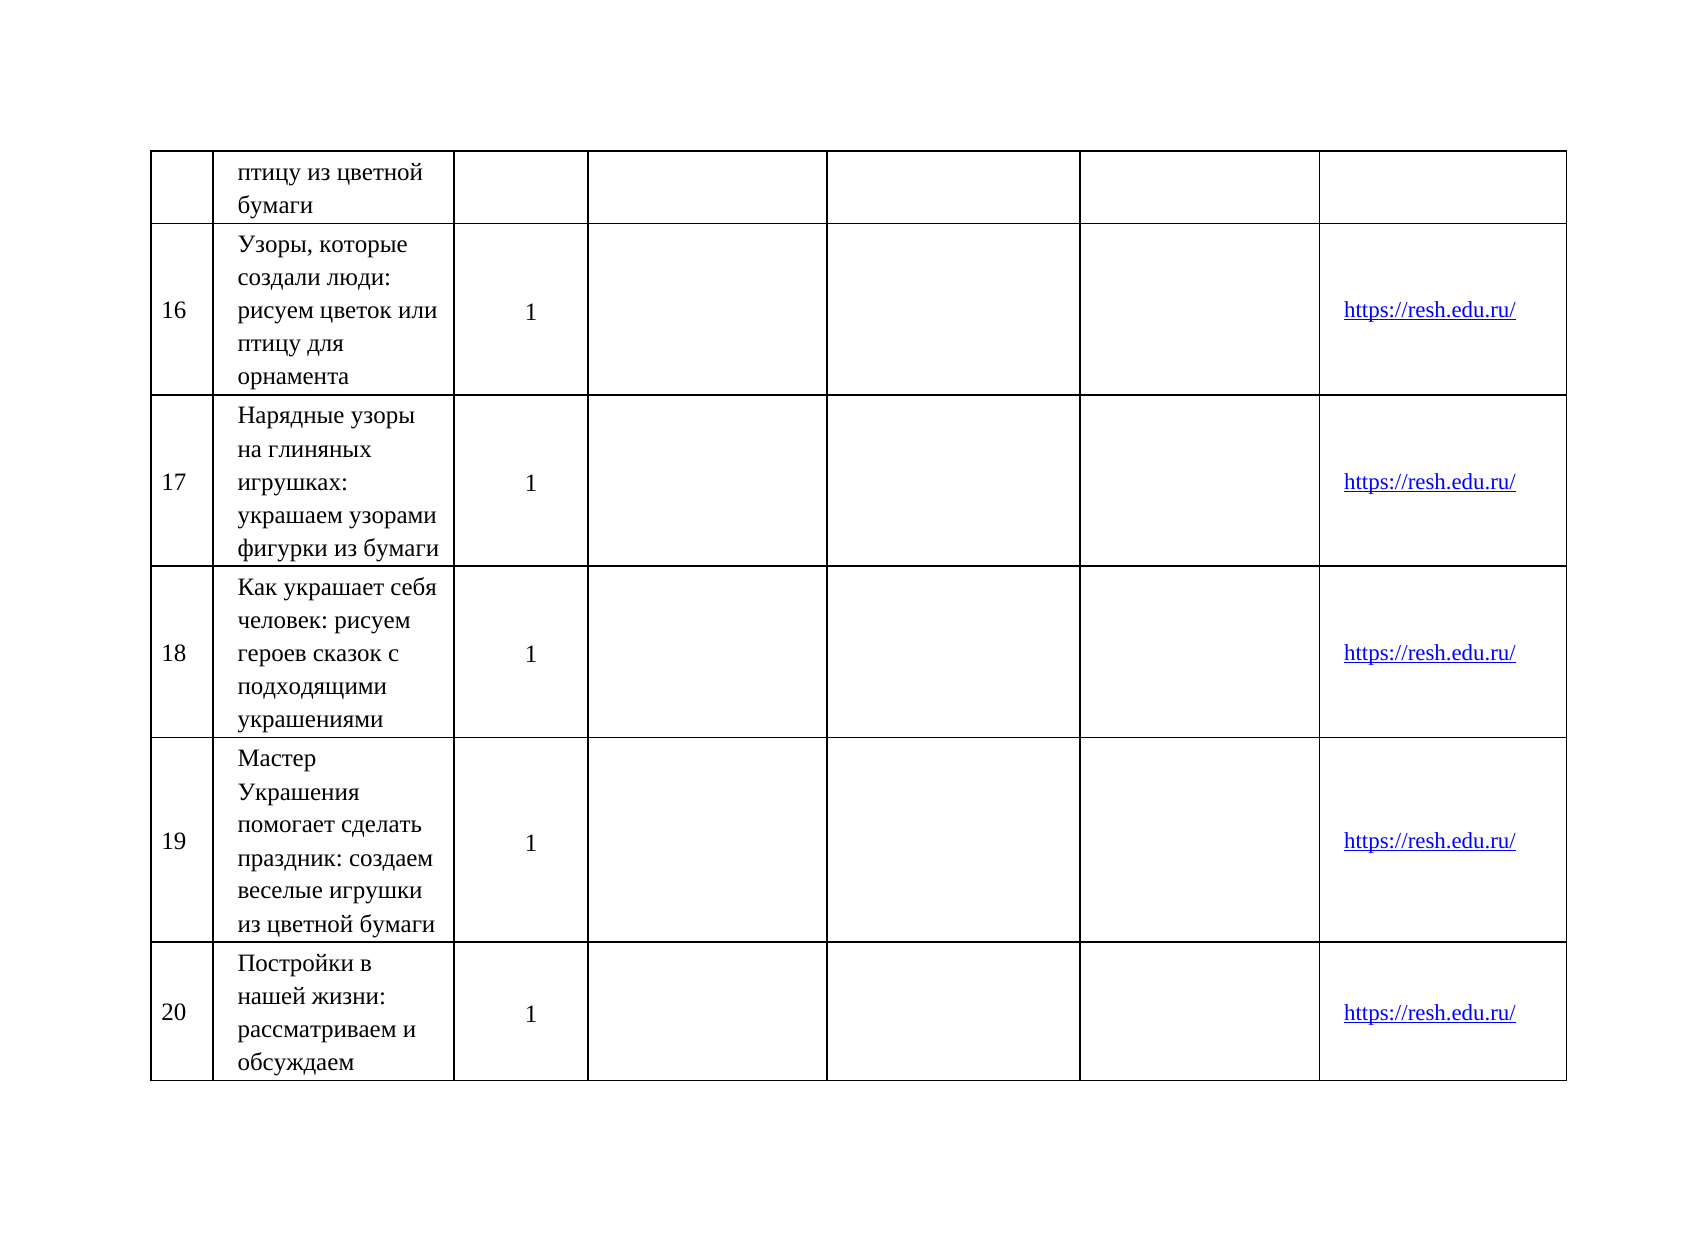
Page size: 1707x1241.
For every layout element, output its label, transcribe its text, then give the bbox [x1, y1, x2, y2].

table_cell [1081, 943, 1319, 1080]
table_cell 16 [152, 224, 212, 394]
table_cell [1081, 396, 1319, 565]
table_cell [828, 396, 1079, 565]
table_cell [1320, 152, 1566, 222]
table_cell 20 [152, 943, 212, 1080]
table_cell Мастер Украшения помогает сделать праздник: создаем веселые игрушки из цветной бумаги [214, 738, 453, 941]
table_cell [1081, 224, 1319, 394]
table_cell Нарядные узоры на глиняных игрушках: украшаем узорами фигурки из бумаги [214, 396, 453, 565]
table_cell 1 [455, 943, 587, 1080]
table_cell 15 [152, 152, 212, 222]
table_cell 17 [152, 396, 212, 565]
table_cell 18 [152, 567, 212, 737]
table_cell [1081, 738, 1319, 941]
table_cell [214, 152, 453, 222]
table_cell 1 [455, 396, 587, 565]
table_cell https://resh.edu.ru/ [1320, 738, 1566, 941]
table_cell [1081, 567, 1319, 737]
table_cell [589, 943, 826, 1080]
table_cell [828, 738, 1079, 941]
table_cell [828, 152, 1079, 222]
table_cell [589, 152, 826, 222]
table_cell [589, 738, 826, 941]
table_cell 1 [455, 567, 587, 737]
table_cell 1 [455, 738, 587, 941]
table_cell [828, 224, 1079, 394]
table_cell Постройки в нашей жизни: рассматриваем и обсуждаем [214, 943, 453, 1080]
table_cell [589, 224, 826, 394]
table_cell [589, 567, 826, 737]
table_cell 1 [455, 152, 587, 222]
table_cell [589, 396, 826, 565]
table_cell [1081, 152, 1319, 222]
table_cell [828, 943, 1079, 1080]
table_cell 1 [455, 224, 587, 394]
table_cell https://resh.edu.ru/ [1320, 567, 1566, 737]
table_cell [828, 567, 1079, 737]
table_cell https://resh.edu.ru/ [1320, 224, 1566, 394]
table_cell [1320, 943, 1566, 1080]
table_cell Как украшает себя человек: рисуем героев сказок с подходящими украшениями [214, 567, 453, 737]
table_cell Узоры, которые создали люди: рисуем цветок или птицу для орнамента [214, 224, 453, 394]
table_cell https://resh.edu.ru/ [1320, 396, 1566, 565]
table_cell 19 [152, 738, 212, 941]
